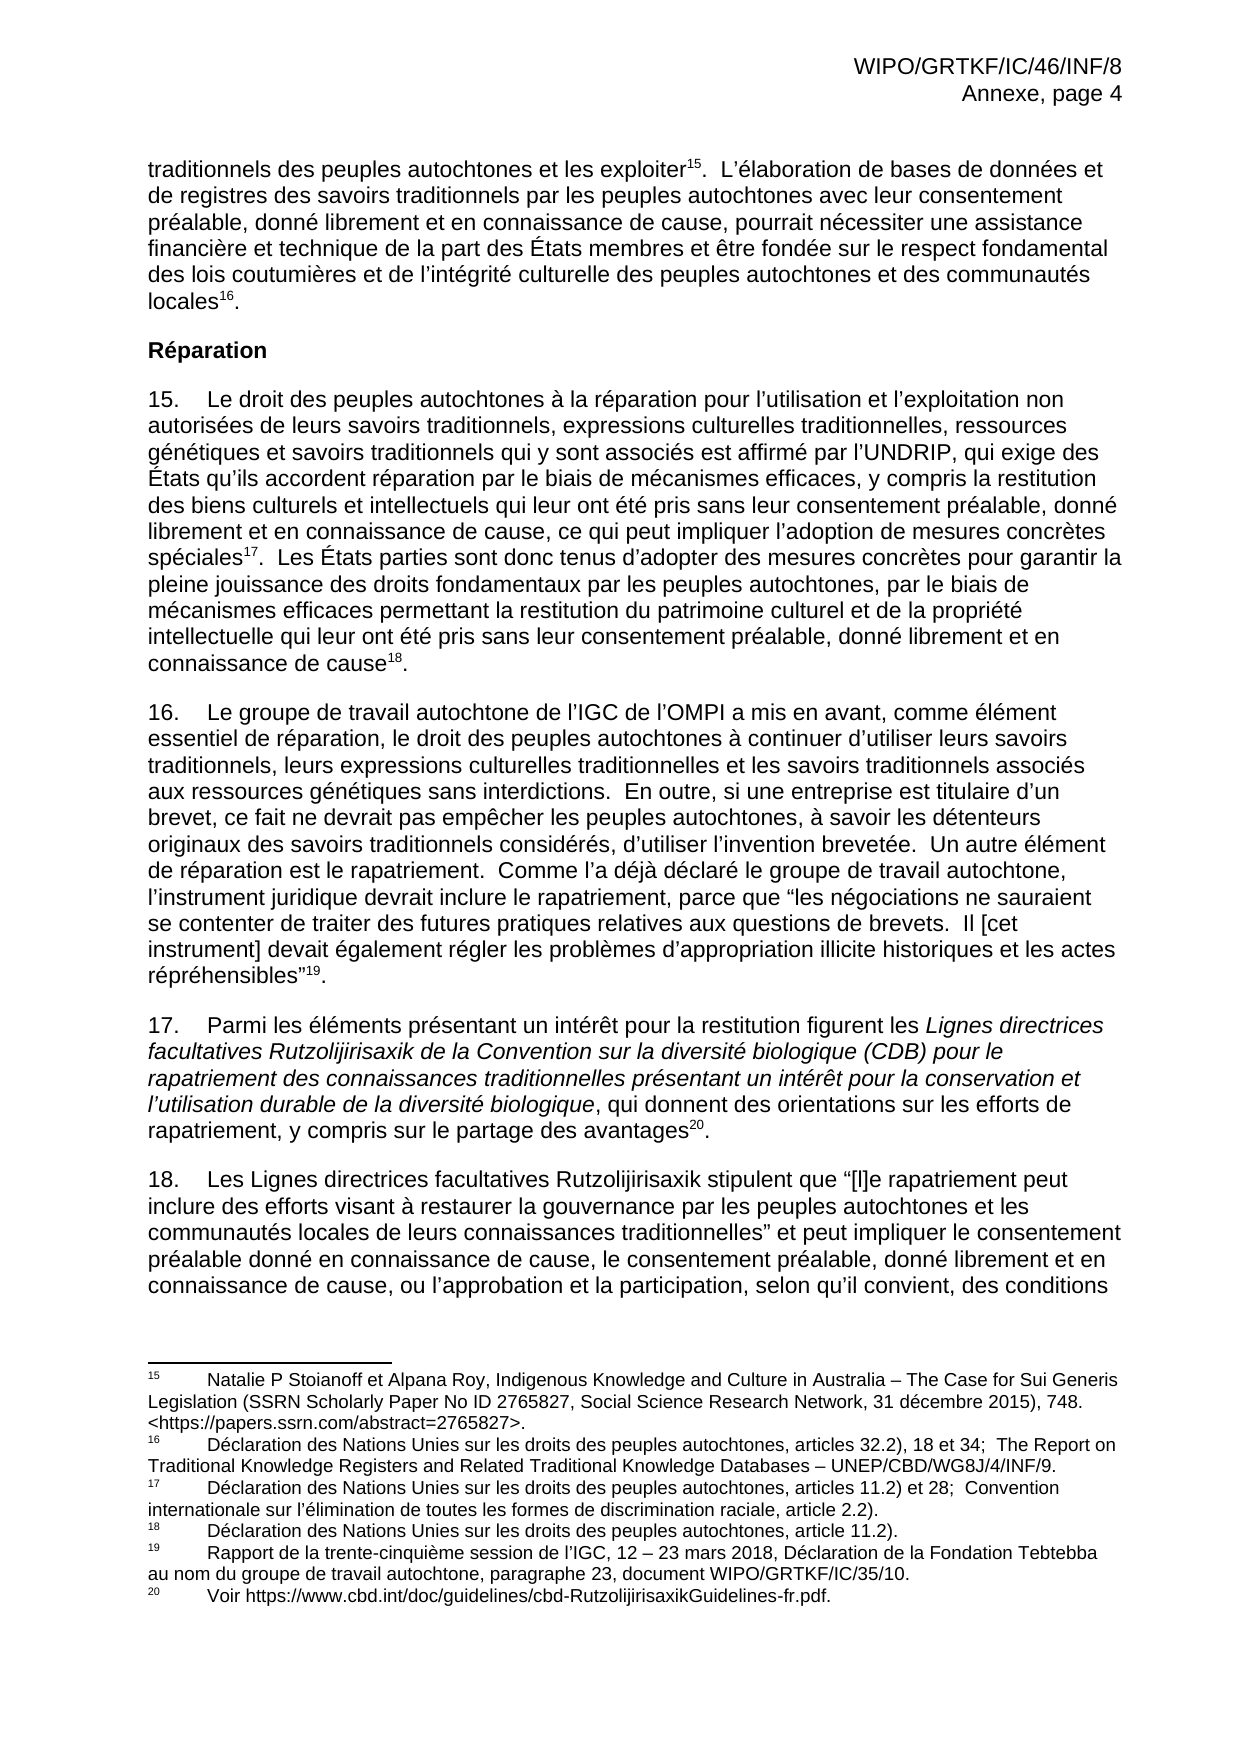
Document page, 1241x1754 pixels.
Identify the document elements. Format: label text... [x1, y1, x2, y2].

text Le droit des peuples autochtones à la réparation pour l’utilisation et l’exploitation non autorisées de leurs savoirs traditionnels, expressions culturelles traditionnelles, ressources génétiques et savoirs traditionnels qui y sont associés est affirmé par l’UNDRIP, qui exige des États qu’ils accordent réparation par le biais de mécanismes efficaces, y compris la restitution des biens culturels et intellectuels qui leur ont été pris sans leur consentement préalable, donné librement et en connaissance de cause, ce qui peut impliquer l’adoption de mesures concrètes spéciales. Les États parties sont donc tenus d’adopter des mesures concrètes pour garantir la pleine jouissance des droits fondamentaux par les peuples autochtones, par le biais de mécanismes efficaces permettant la restitution du patrimoine culturel et de la propriété intellectuelle qui leur ont été pris sans leur consentement préalable, donné librement et en connaissance de cause. [148, 386, 1122, 676]
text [148, 1166, 1122, 1298]
text Parmi les éléments présentant un intérêt pour la restitution figurent les Lignes directrices facultatives Rutzolijirisaxik de la Convention sur la diversité biologique (CDB) pour le rapatriement des connaissances traditionnelles présentant un intérêt pour la conservation et l’utilisation durable de la diversité biologique, qui donnent des orientations sur les efforts de rapatriement, y compris sur le partage des avantages. [148, 1012, 1122, 1143]
text Le groupe de travail autochtone de l’IGC de l’OMPI a mis en avant, comme élément essentiel de réparation, le droit des peuples autochtones à continuer d’utiliser leurs savoirs traditionnels, leurs expressions culturelles traditionnelles et les savoirs traditionnels associés aux ressources génétiques sans interdictions. En outre, si une entreprise est titulaire d’un brevet, ce fait ne devrait pas empêcher les peuples autochtones, à savoir les détenteurs originaux des savoirs traditionnels considérés, d’utiliser l’invention brevetée. Un autre élément de réparation est le rapatriement. Comme l’a déjà déclaré le groupe de travail autochtone, l’instrument juridique devrait inclure le rapatriement, parce que “les négociations ne sauraient se contenter de traiter des futures pratiques relatives aux questions de brevets. Il [cet instrument] devait également régler les problèmes d’appropriation illicite historiques et les actes répréhensibles”. [148, 699, 1122, 989]
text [148, 156, 1122, 314]
text Réparation [148, 337, 1122, 363]
